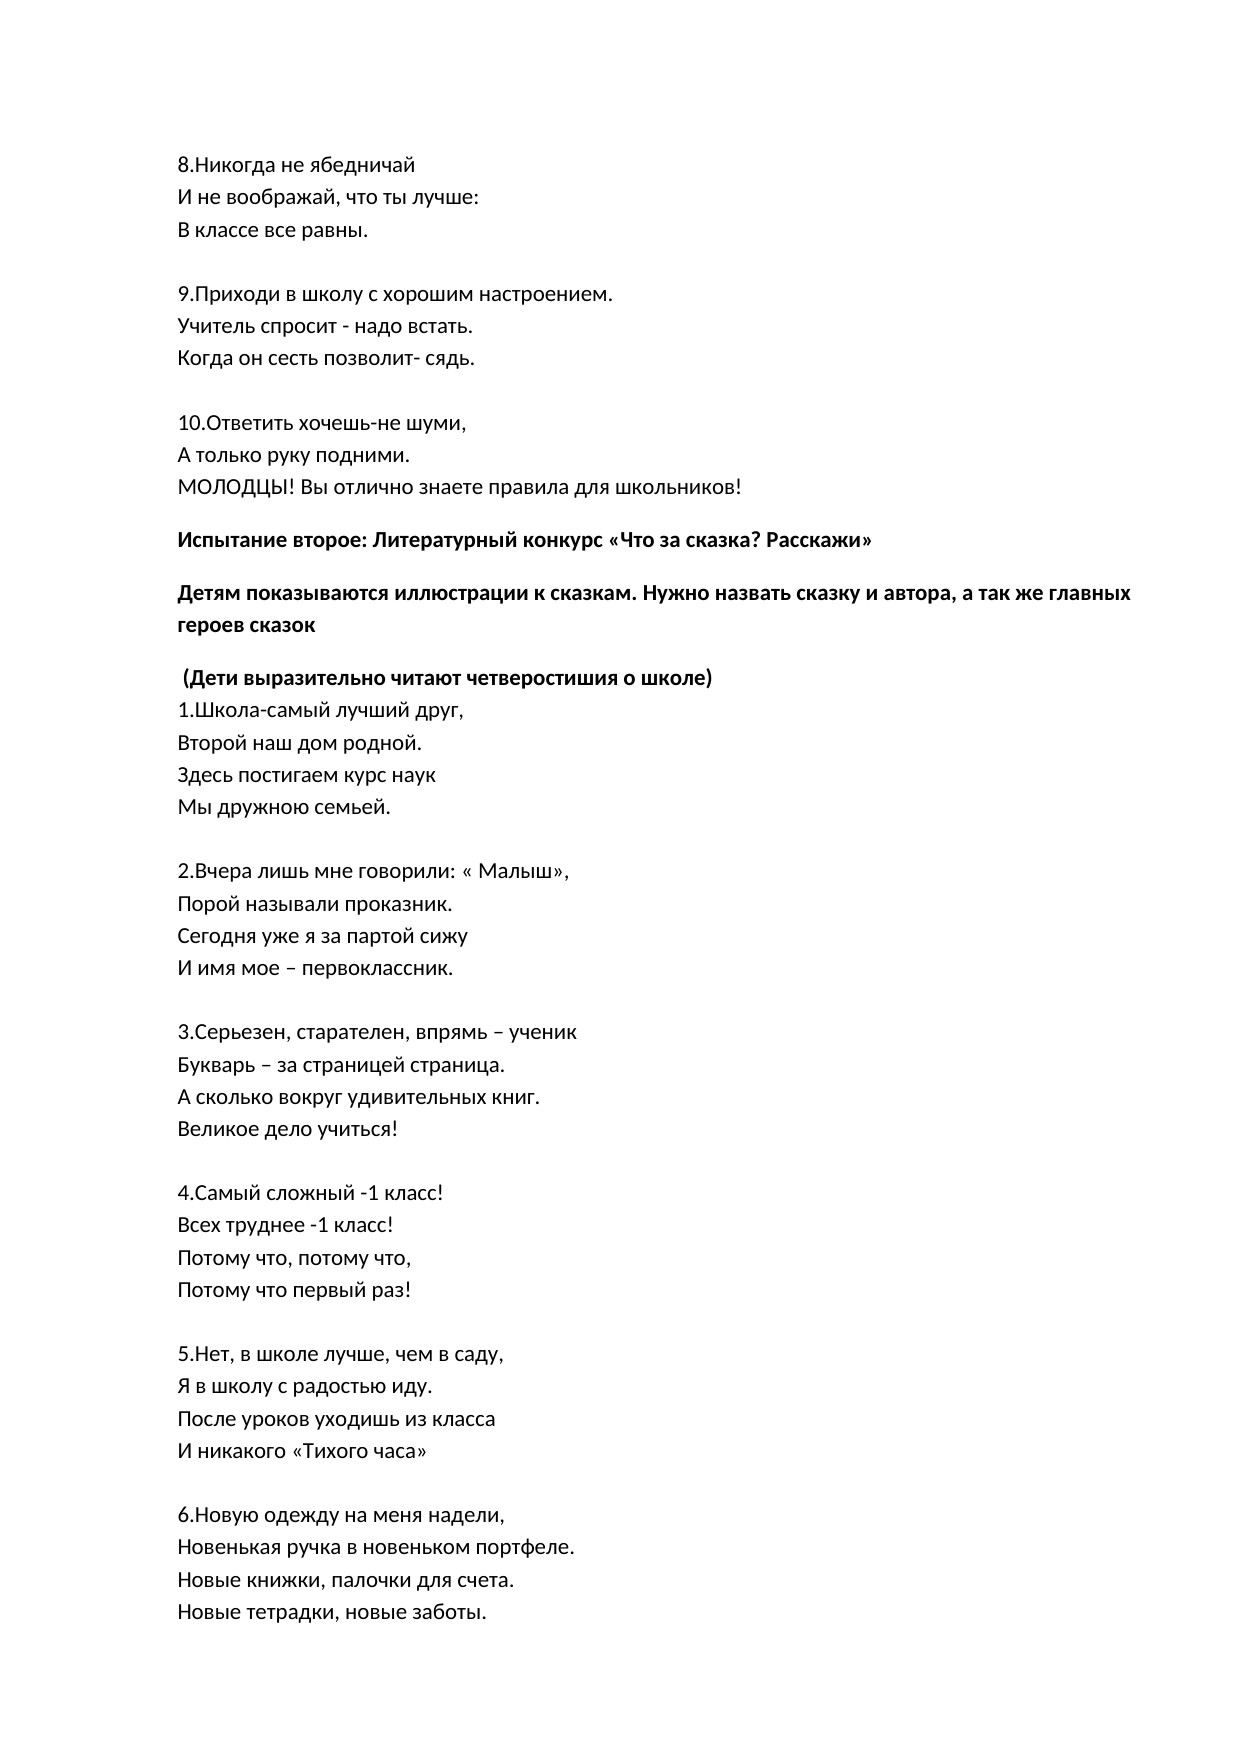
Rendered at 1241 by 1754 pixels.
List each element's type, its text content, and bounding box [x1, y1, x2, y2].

text Испытание второе: Литературный конкурс «Что за сказка? Расскажи» [177, 525, 1152, 553]
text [177, 663, 1152, 1625]
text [177, 118, 1152, 500]
text Детям показываются иллюстрации к сказкам. Нужно назвать сказку и автора, а так же главных героев сказок [177, 578, 1152, 638]
